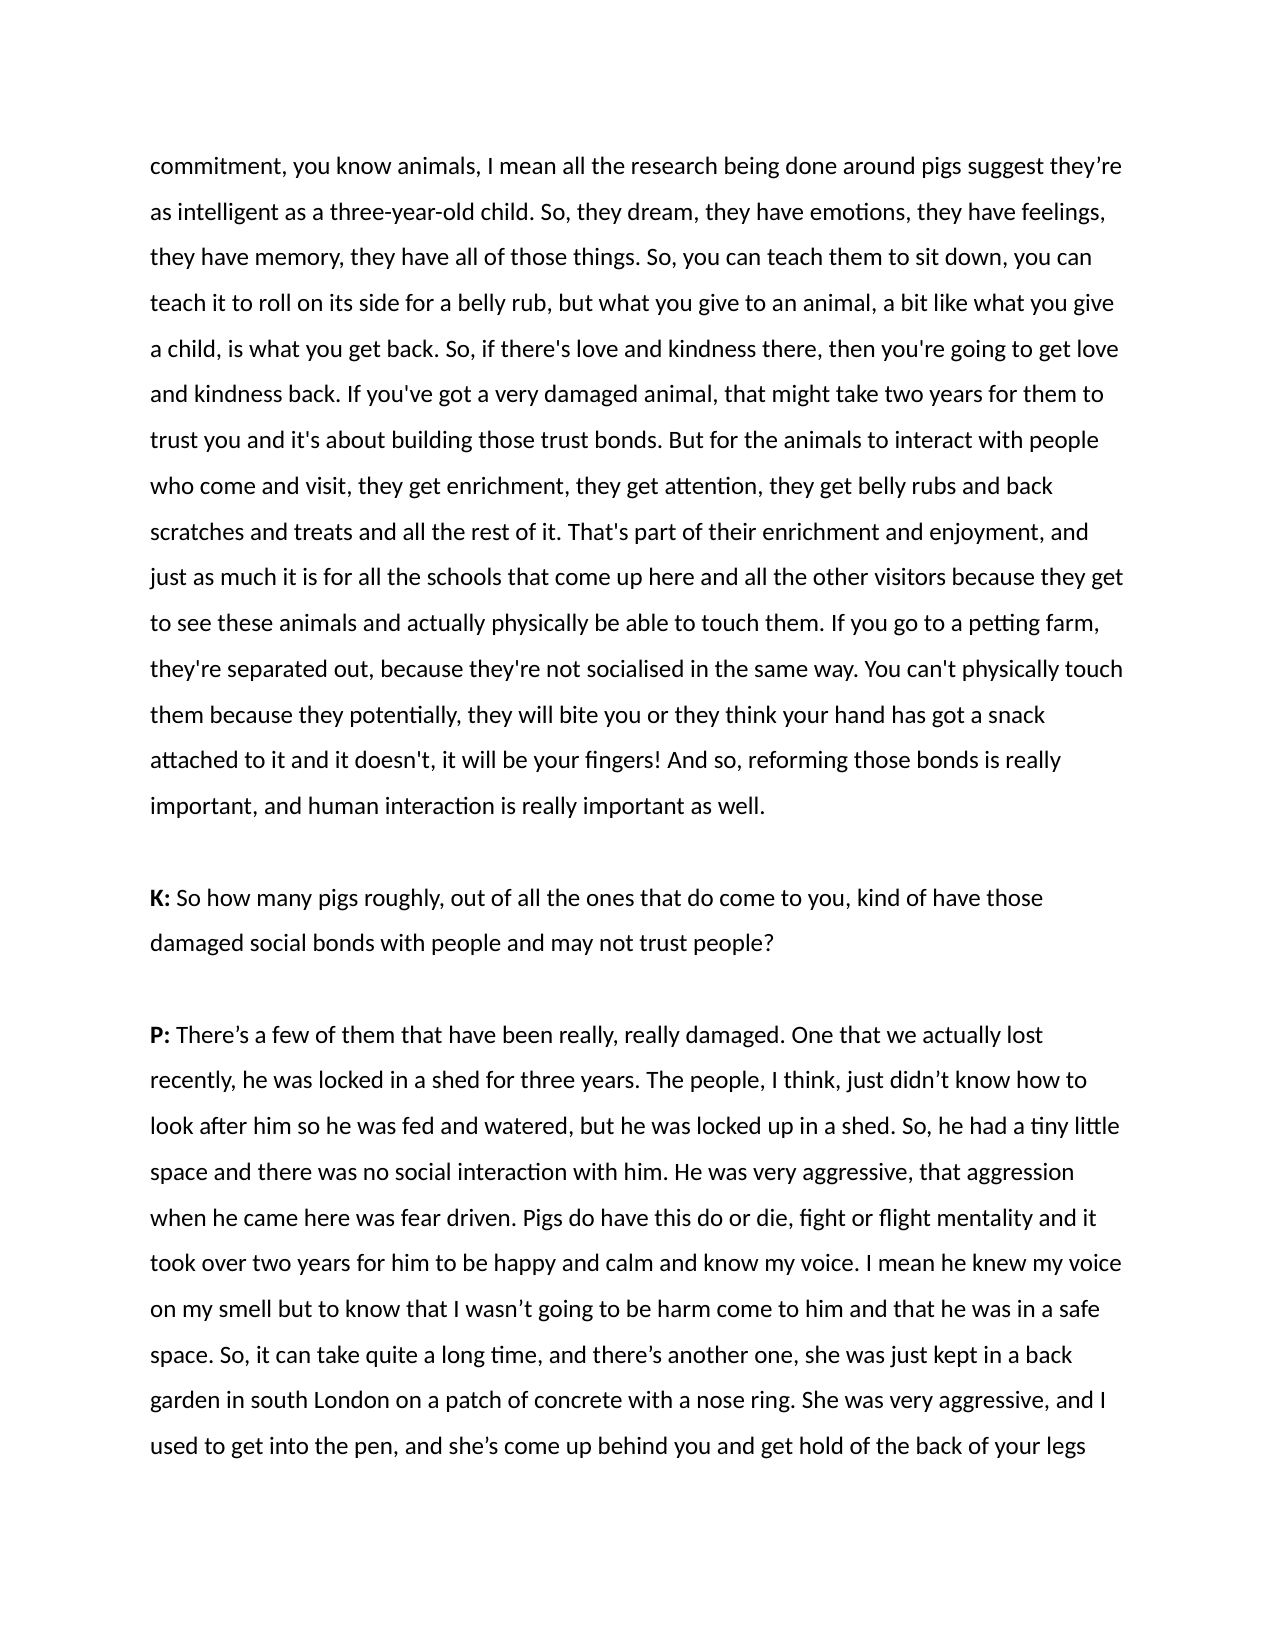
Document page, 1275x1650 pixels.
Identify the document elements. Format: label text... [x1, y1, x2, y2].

text K: So how many pigs roughly, out of all the ones that do come to you, kind of have those damaged social bonds with people and may not trust people? [150, 882, 1125, 958]
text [150, 150, 1125, 821]
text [150, 1019, 1125, 1461]
